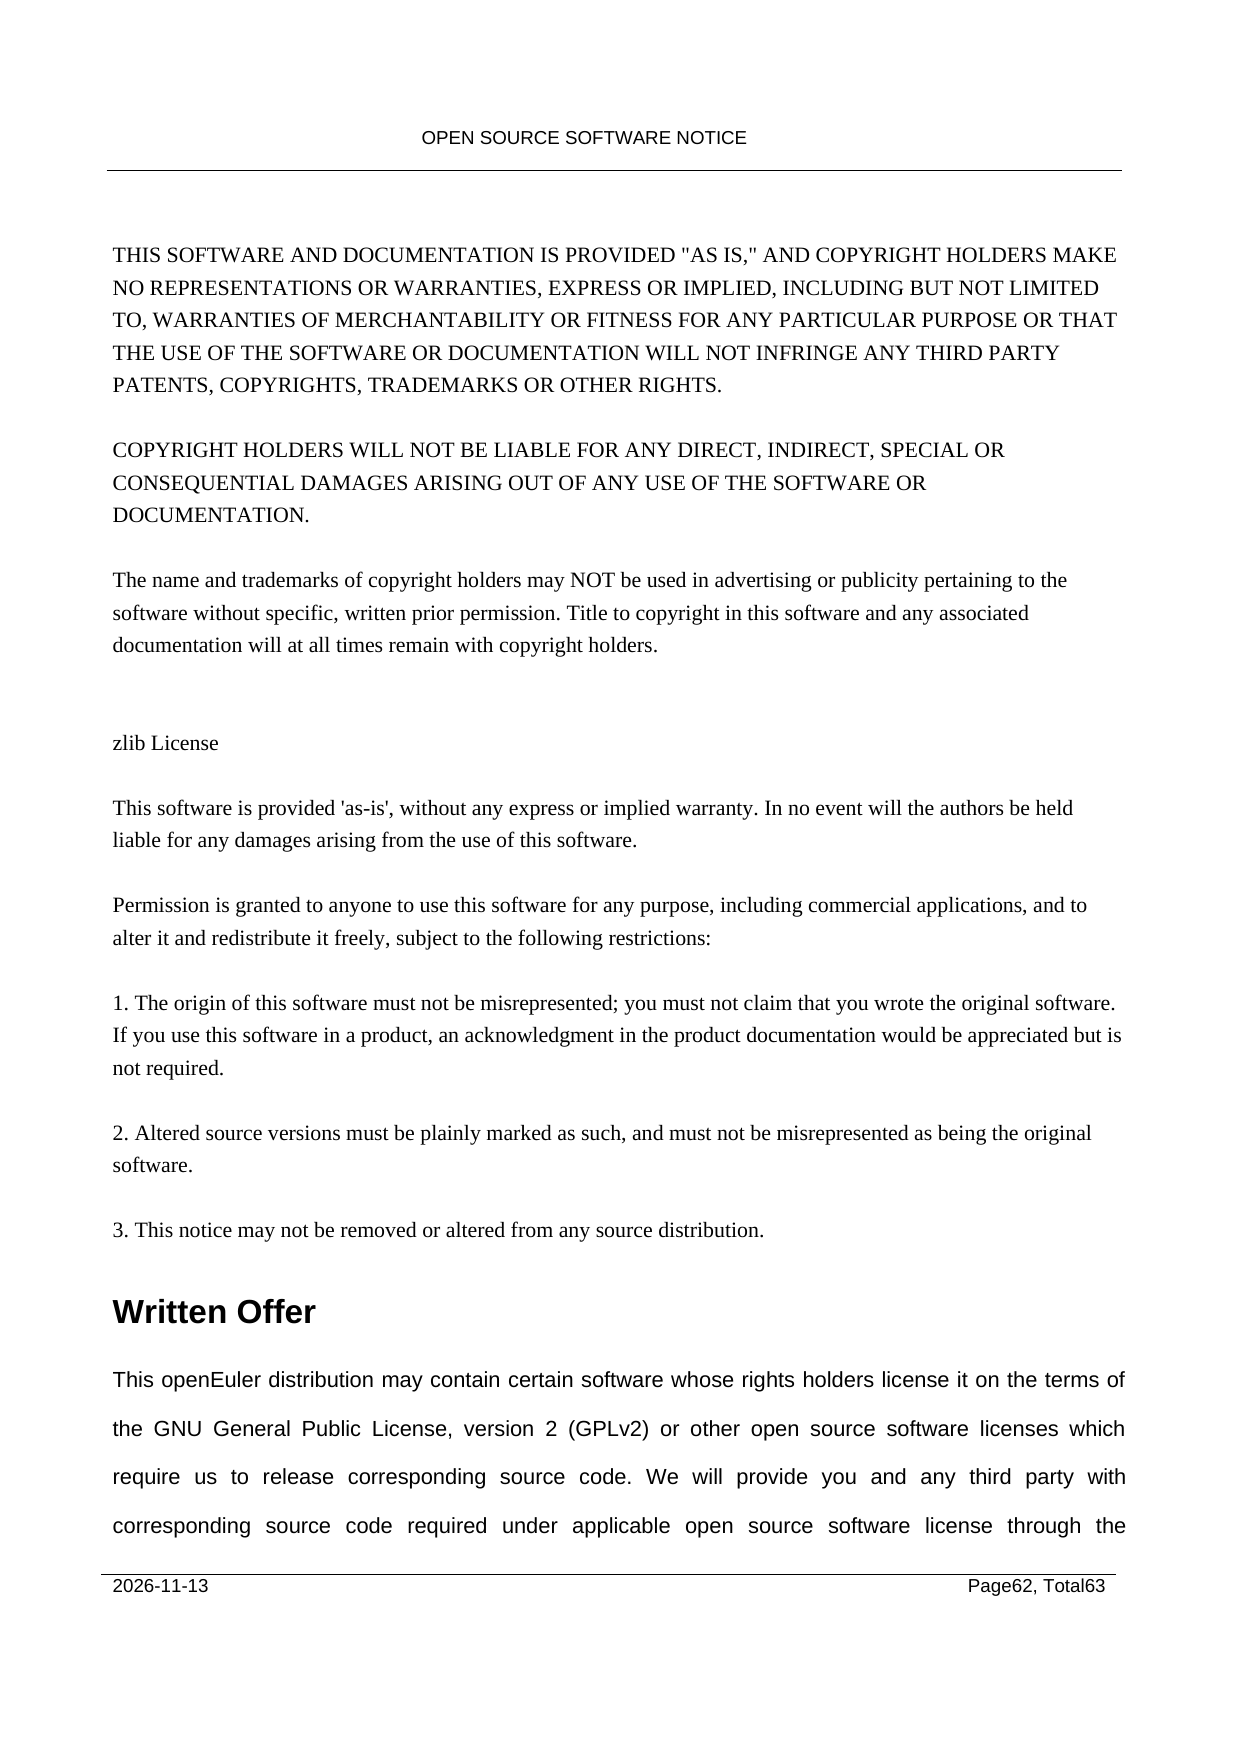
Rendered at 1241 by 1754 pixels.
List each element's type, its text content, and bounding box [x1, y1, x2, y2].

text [112, 1363, 1128, 1542]
text Written Offer [112, 1279, 1128, 1344]
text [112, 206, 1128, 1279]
